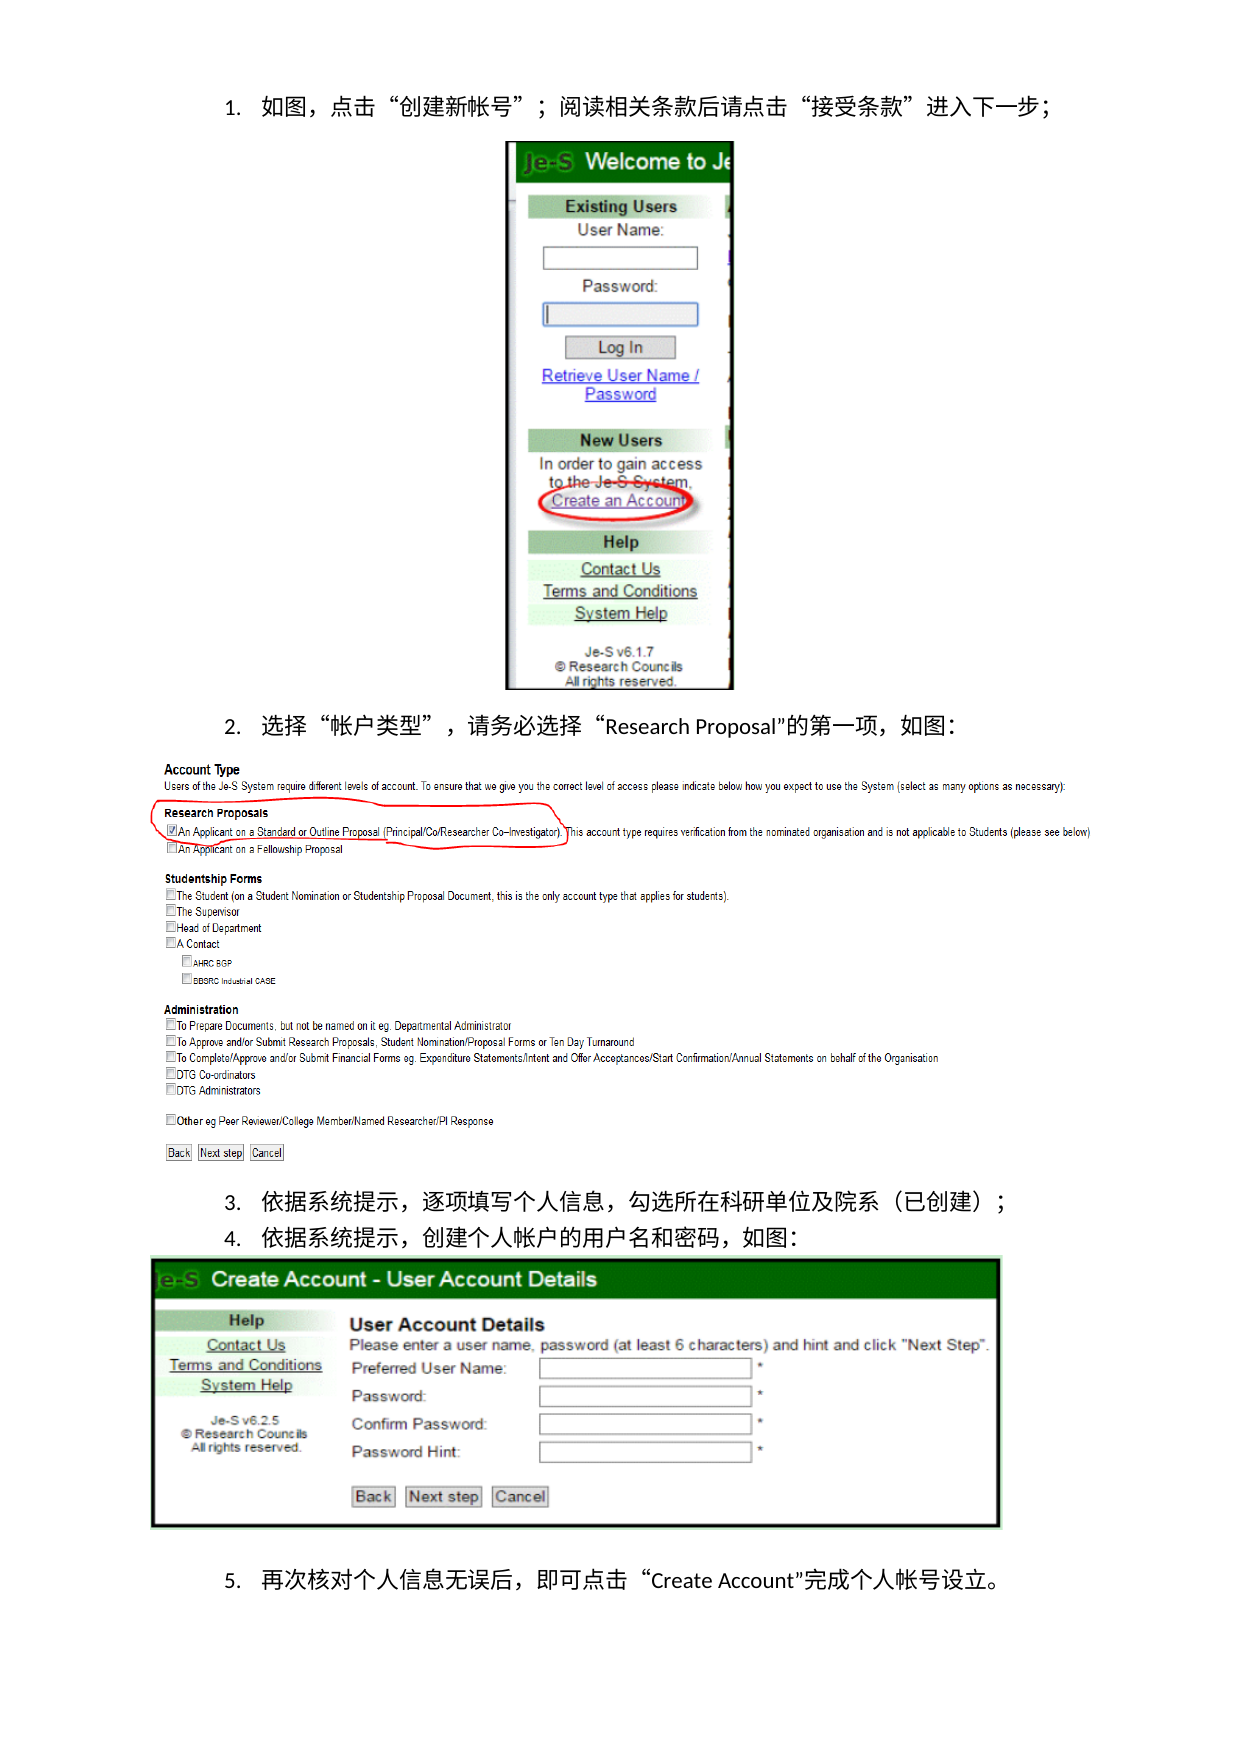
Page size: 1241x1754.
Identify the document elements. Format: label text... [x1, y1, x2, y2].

picture [150, 760, 1091, 1166]
list 选择“帐户类型”，请务必选择“Research Proposal”的第一项，如图： [224, 708, 1090, 741]
list 依据系统提示，创建个人帐户的用户名和密码，如图： [224, 1220, 1090, 1253]
list 再次核对个人信息无误后，即可点击“Create Account”完成个人帐号设立。 [224, 1562, 1090, 1595]
list 如图，点击“创建新帐号”；阅读相关条款后请点击“接受条款”进入下一步； [224, 89, 1090, 122]
list 依据系统提示，逐项填写个人信息，勾选所在科研单位及院系（已创建）； [224, 1184, 1090, 1217]
picture [150, 1255, 1003, 1530]
picture [505, 141, 735, 690]
